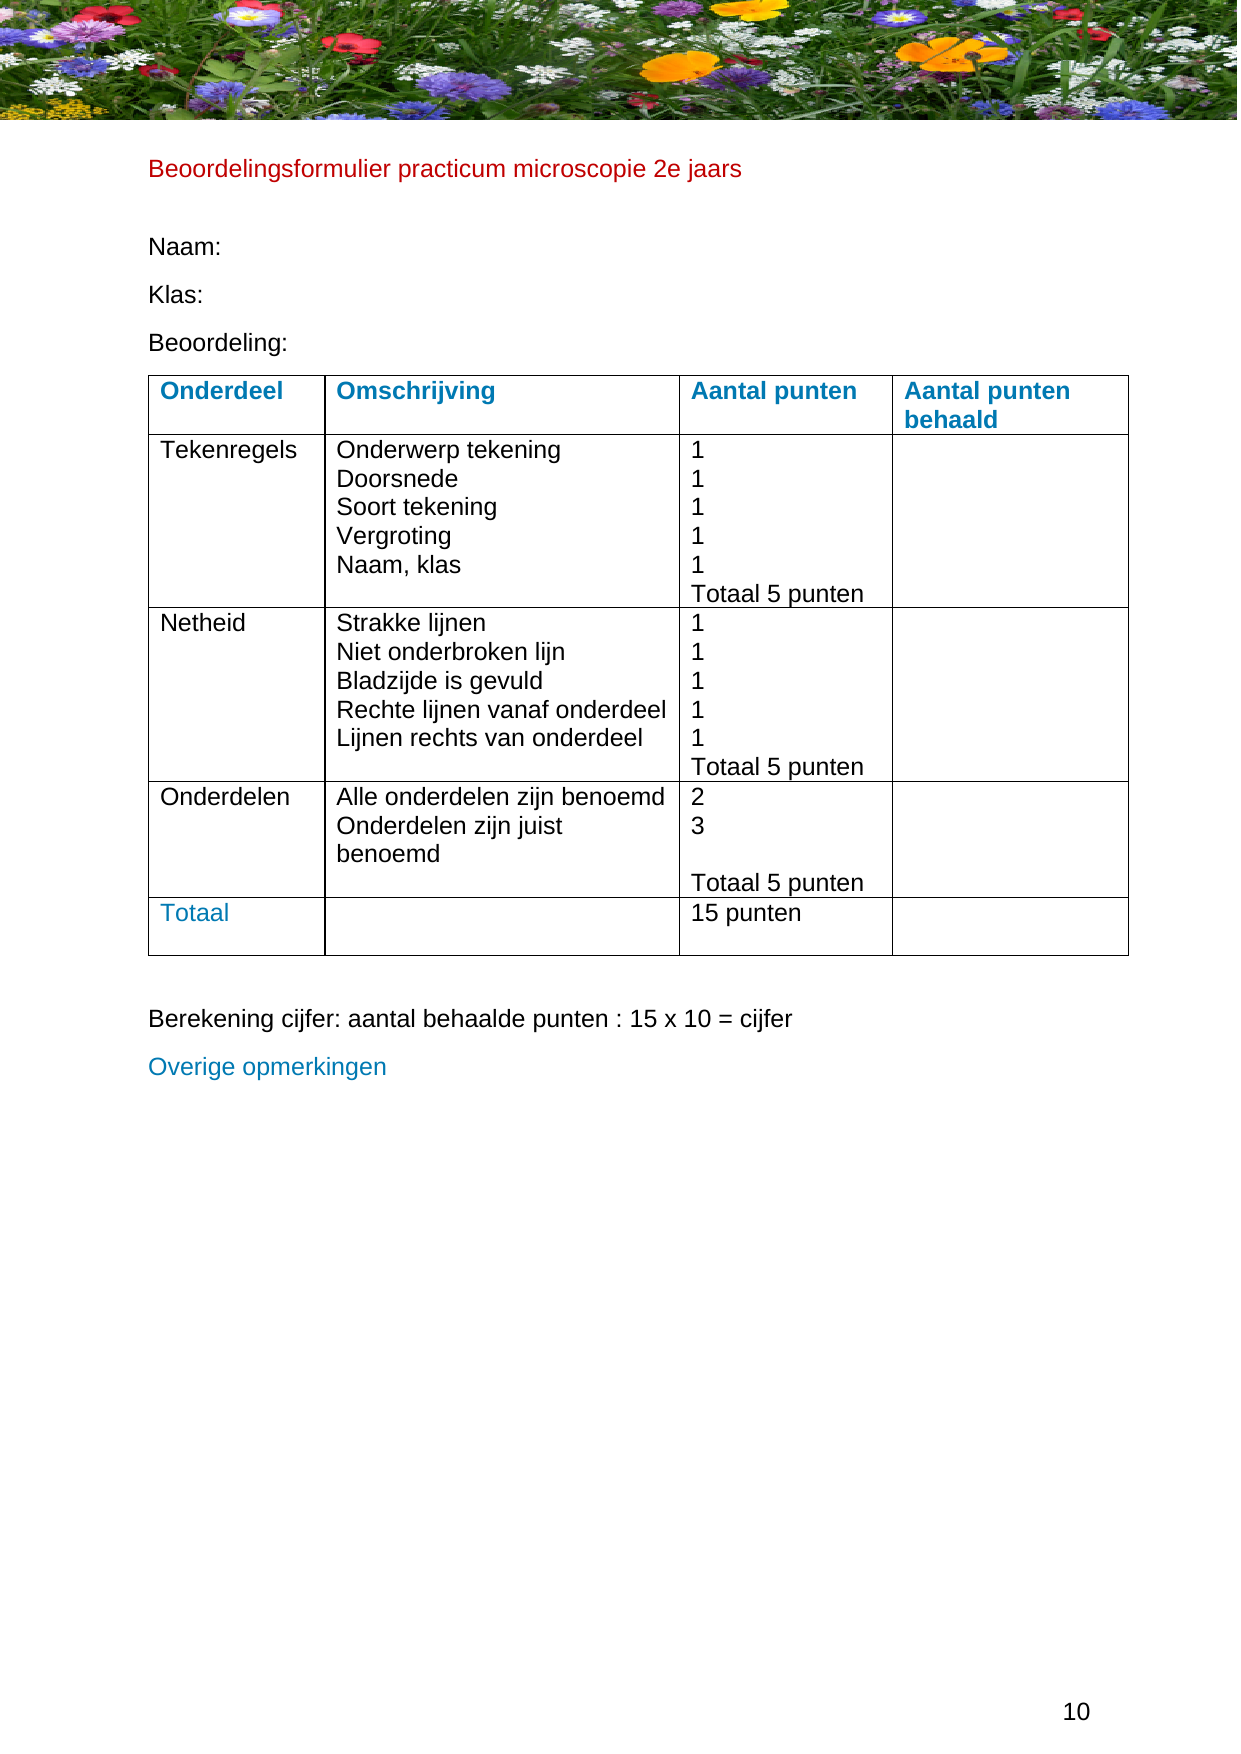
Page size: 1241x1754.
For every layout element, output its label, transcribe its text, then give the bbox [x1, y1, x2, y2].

picture [0, 0, 1241, 120]
text Beoordeling: [148, 327, 1090, 356]
table_header Omschrijving [326, 376, 679, 434]
table_cell [893, 898, 1128, 955]
table_cell Onderdelen [149, 782, 324, 897]
table_cell 1 1 1 1 1 Totaal 5 punten [680, 608, 892, 781]
text Overige opmerkingen [148, 1052, 1090, 1081]
table_cell [326, 898, 679, 955]
table_header Aantal punten [680, 376, 892, 434]
text Naam: [148, 232, 1090, 261]
table_cell Totaal [149, 898, 324, 955]
text Klas: [148, 280, 1090, 308]
table_cell Strakke lijnen Niet onderbroken lijn Bladzijde is gevuld Rechte lijnen vanaf onderdeel Lijnen rechts van onderdeel [326, 608, 679, 781]
table_cell Onderwerp tekening Doorsnede Soort tekening Vergroting Naam, klas [326, 435, 679, 607]
table_cell [893, 608, 1128, 781]
table_cell 15 punten [680, 898, 892, 955]
table_cell [893, 435, 1128, 607]
subtitle Beoordelingsformulier practicum microscopie 2e jaars [148, 154, 1090, 183]
text Berekening cijfer: aantal behaalde punten : 15 x 10 = cijfer [148, 1004, 1090, 1033]
table_cell 2 3 Totaal 5 punten [680, 782, 892, 897]
table_cell Netheid [149, 608, 324, 781]
table_cell [893, 782, 1128, 897]
table_header Aantal punten behaald [893, 376, 1128, 434]
table_cell Alle onderdelen zijn benoemd Onderdelen zijn juist benoemd [326, 782, 679, 897]
table_header Onderdeel [149, 376, 324, 434]
table_cell Tekenregels [149, 435, 324, 607]
table_cell 1 1 1 1 1 Totaal 5 punten [680, 435, 892, 607]
